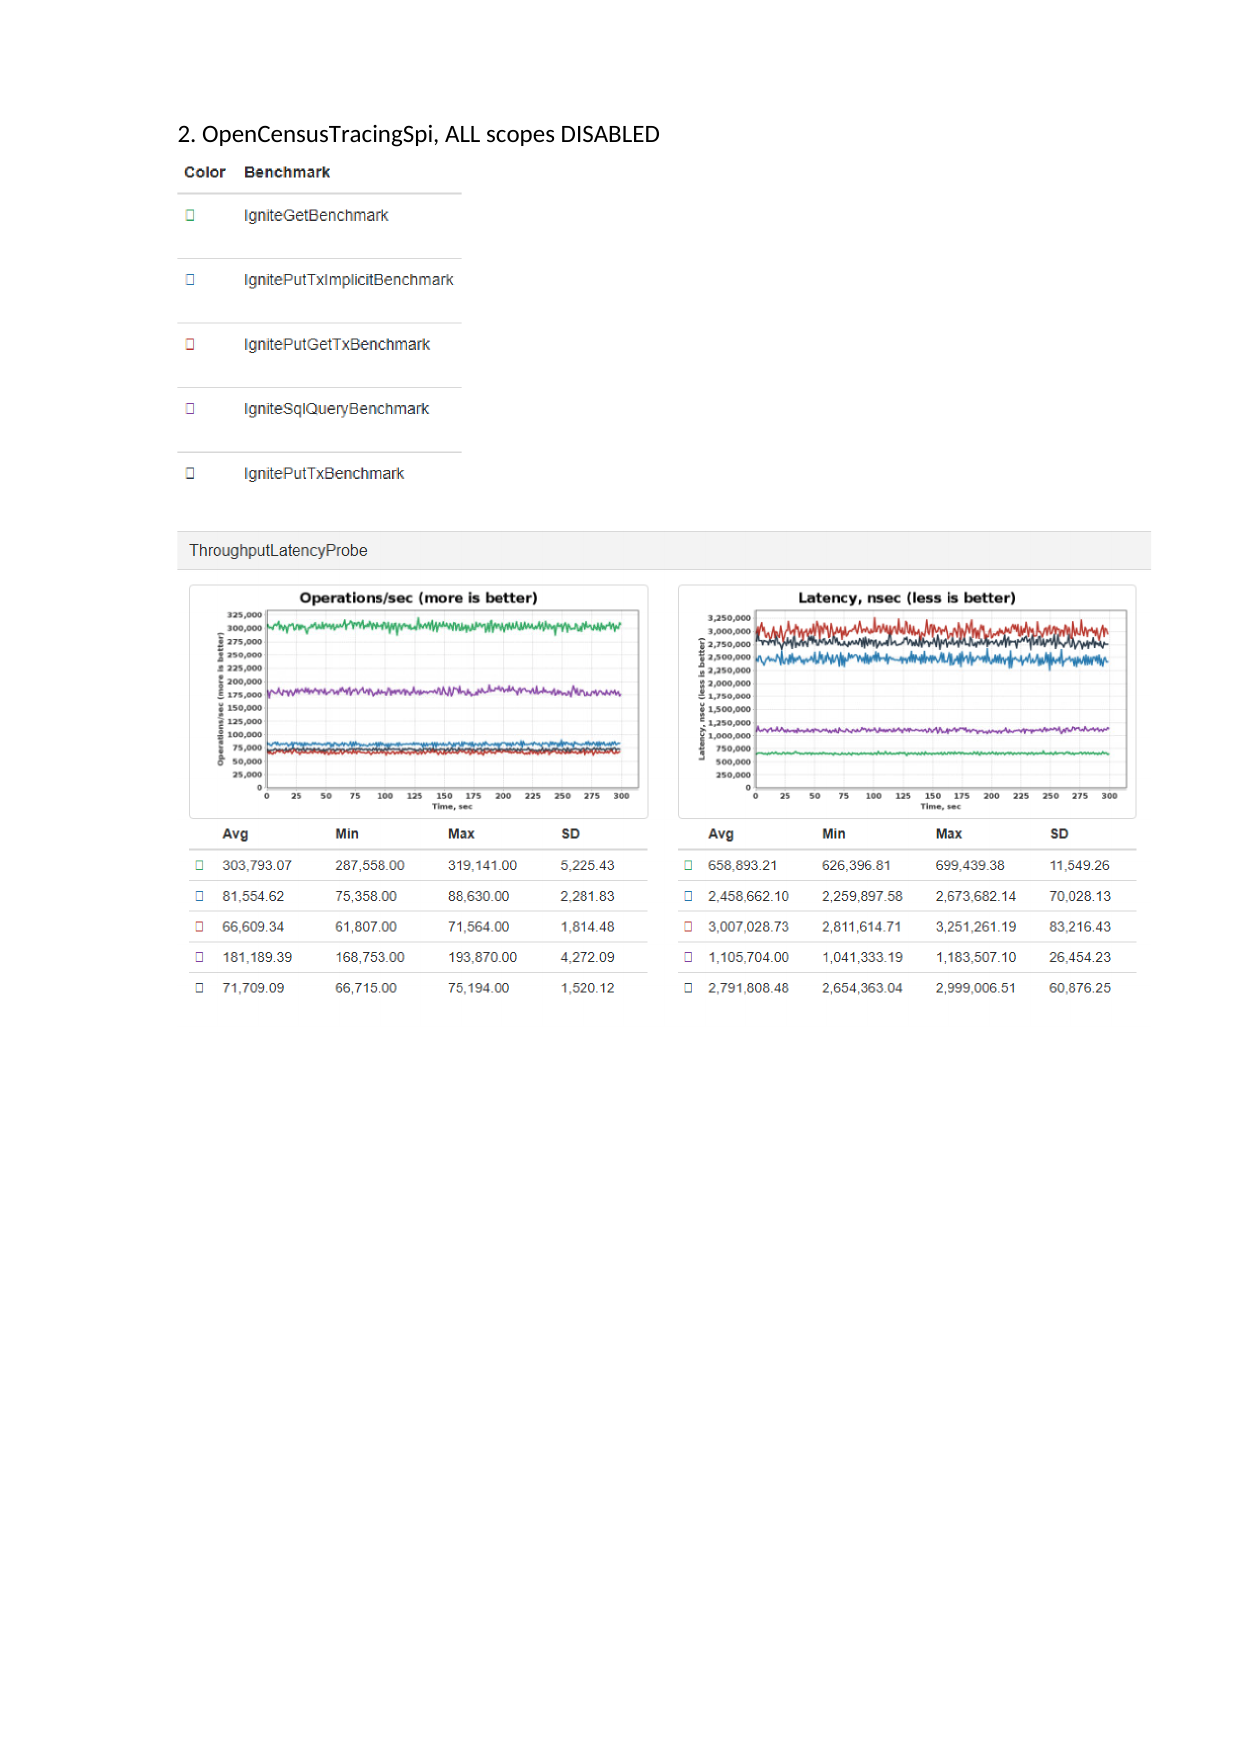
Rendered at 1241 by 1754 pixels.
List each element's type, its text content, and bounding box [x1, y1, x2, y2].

picture [177, 530, 1152, 1027]
text 2. OpenCensusTracingSpi, ALL scopes DISABLED [177, 118, 1152, 149]
picture [177, 148, 462, 500]
